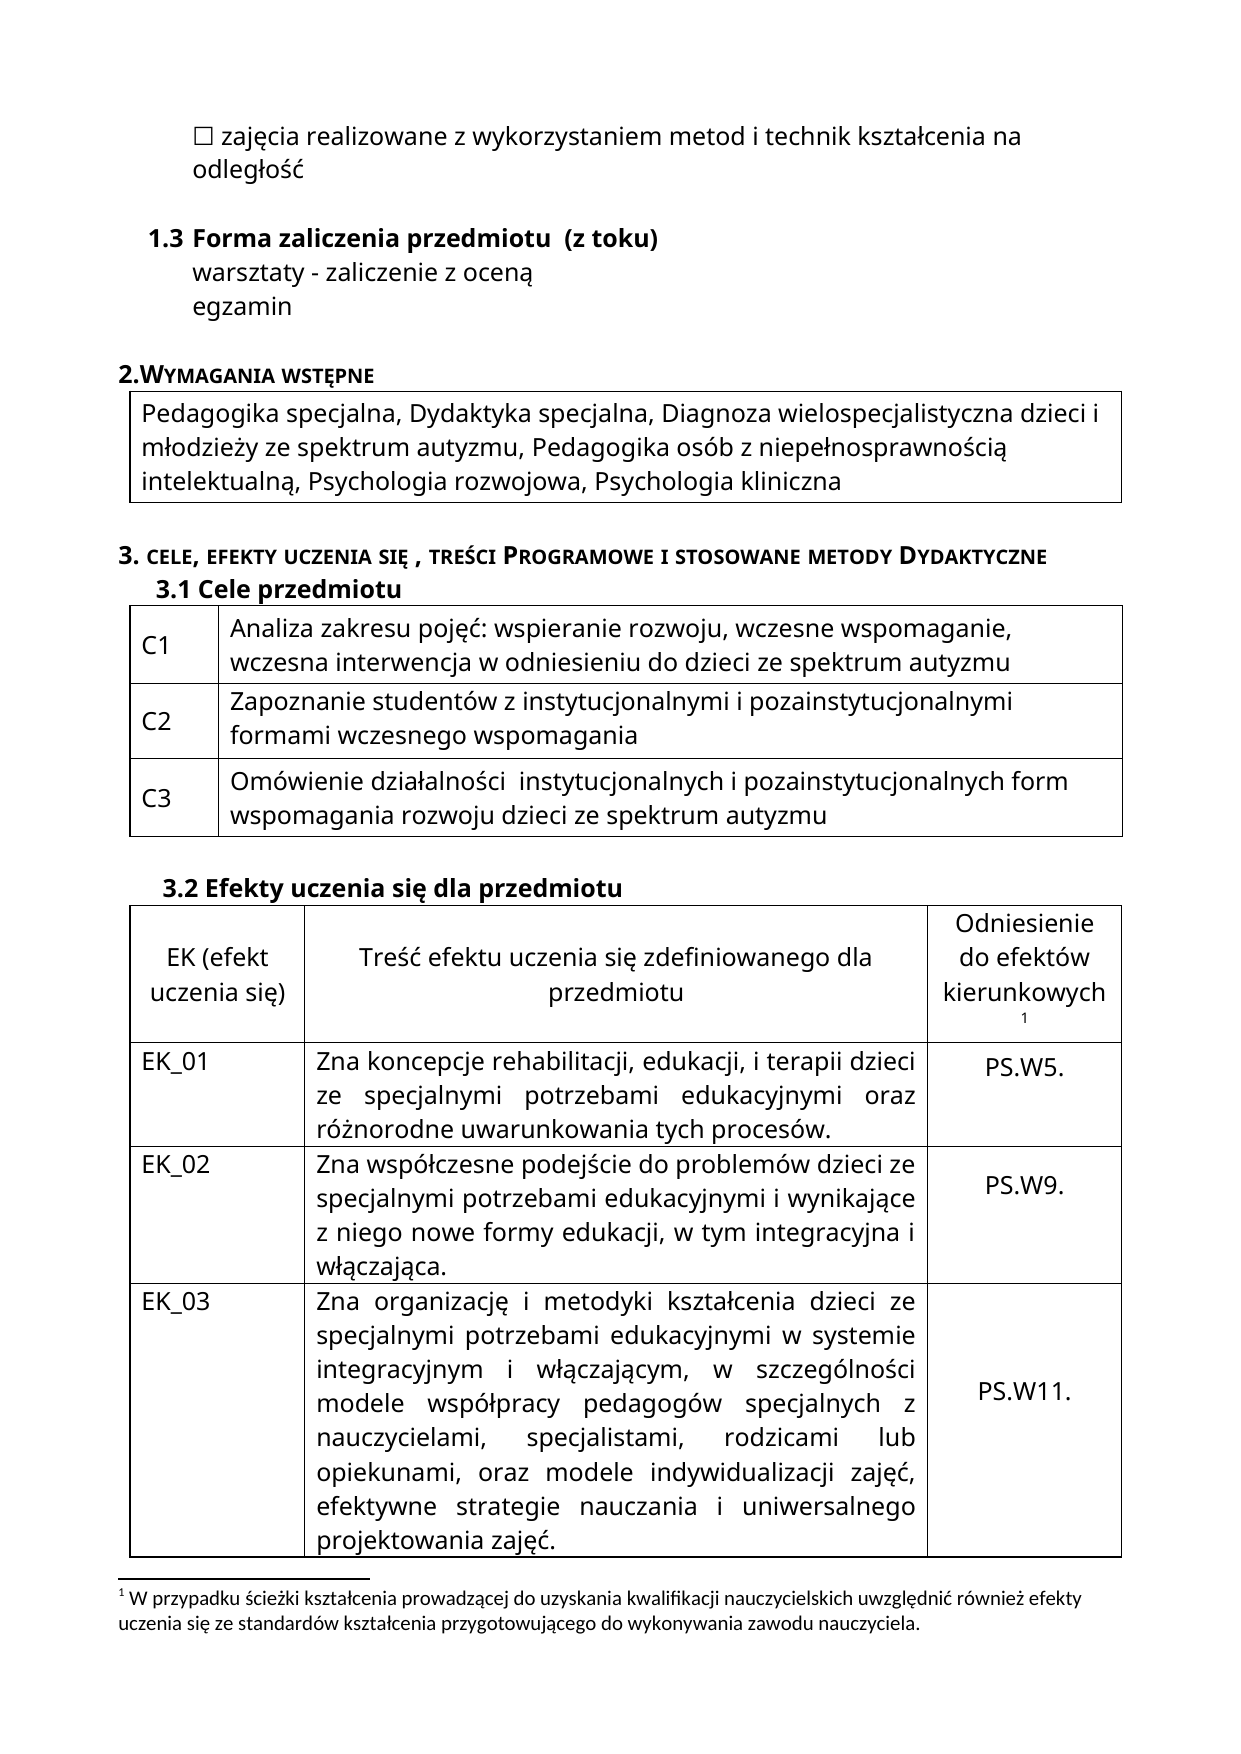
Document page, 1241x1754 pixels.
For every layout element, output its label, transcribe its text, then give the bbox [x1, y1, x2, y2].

table_cell C2 [131, 684, 218, 758]
table_cell PS.W11. [928, 1284, 1121, 1556]
table_cell Zna organizację i metodyki kształcenia dzieci ze specjalnymi potrzebami edukacyjnymi w systemie integracyjnym i włączającym, w szczególności modele współpracy pedagogów specjalnych z nauczycielami, specjalistami, rodzicami lub opiekunami, oraz modele indywidualizacji zajęć, efektywne strategie nauczania i uniwersalnego projektowania zajęć. [305, 1284, 927, 1556]
table_cell Zna koncepcje rehabilitacji, edukacji, i terapii dzieci ze specjalnymi potrzebami edukacyjnymi oraz różnorodne uwarunkowania tych procesów. [305, 1043, 927, 1146]
table_header C1 [131, 606, 218, 683]
table_cell EK_01 [131, 1043, 304, 1146]
table_cell Omówienie działalności instytucjonalnych i pozainstytucjonalnych form wspomagania rozwoju dzieci ze spektrum autyzmu [219, 759, 1122, 836]
text 1.3 Forma zaliczenia przedmiotu (z toku) [148, 220, 1122, 254]
text 3.1 Cele przedmiotu [156, 571, 1122, 605]
table_header Treść efektu uczenia się zdefiniowanego dla przedmiotu [305, 906, 927, 1042]
text egzamin [148, 288, 1122, 322]
table_cell C3 [131, 759, 218, 836]
text warsztaty - zaliczenie z oceną [148, 254, 1122, 288]
table_header Odniesienie do efektów kierunkowych [928, 906, 1121, 1042]
table_cell EK_02 [131, 1147, 304, 1283]
text ☐ zajęcia realizowane z wykorzystaniem metod i technik kształcenia na odległość [192, 118, 1122, 186]
table_header EK (efekt uczenia się) [131, 906, 304, 1042]
table_header Analiza zakresu pojęć: wspieranie rozwoju, wczesne wspomaganie, wczesna interwencja w odniesieniu do dzieci ze spektrum autyzmu [219, 606, 1122, 683]
text 3.2 Efekty uczenia się dla przedmiotu [162, 871, 1122, 905]
table_cell EK_03 [131, 1284, 304, 1556]
table_cell Zapoznanie studentów z instytucjonalnymi i pozainstytucjonalnymi formami wczesnego wspomagania [219, 684, 1122, 758]
table_header Pedagogika specjalna, Dydaktyka specjalna, Diagnoza wielospecjalistyczna dzieci i młodzieży ze spektrum autyzmu, Pedagogika osób z niepełnosprawnością intelektualną, Psychologia rozwojowa, Psychologia kliniczna [131, 392, 1121, 502]
table_cell PS.W9. [928, 1147, 1121, 1283]
text 2.Wymagania wstępne [118, 357, 1122, 391]
table_cell Zna współczesne podejście do problemów dzieci ze specjalnymi potrzebami edukacyjnymi i wynikające z niego nowe formy edukacji, w tym integracyjna i włączająca. [305, 1147, 927, 1283]
text 3. cele, efekty uczenia się , treści Programowe i stosowane metody Dydaktyczne [118, 537, 1122, 571]
table_cell PS.W5. [928, 1043, 1121, 1146]
